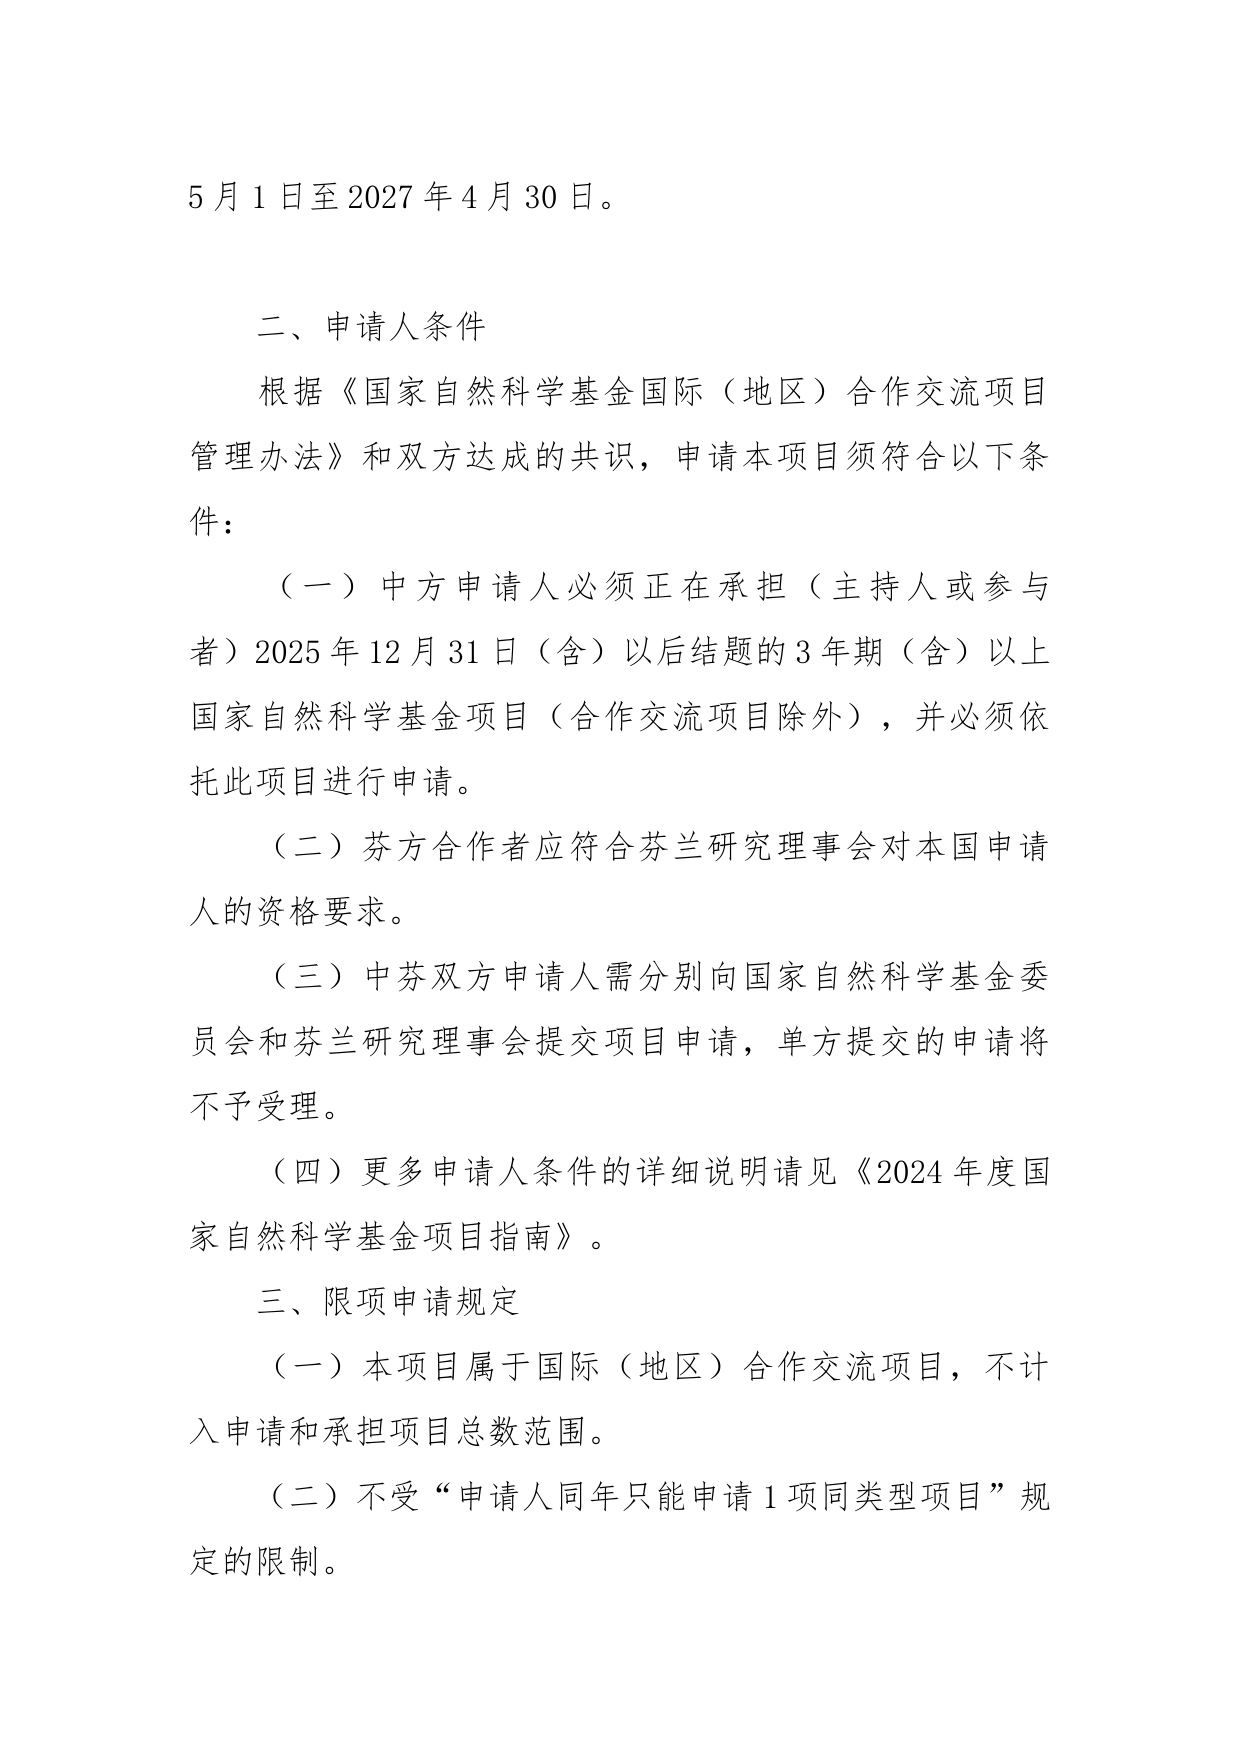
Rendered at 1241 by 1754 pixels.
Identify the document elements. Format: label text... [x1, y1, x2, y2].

text （一）中方申请人必须正在承担（主持人或参与者）2025年12月31日（含）以后结题的3年期（含）以上国家自然科学基金项目（合作交流项目除外），并必须依托此项目进行申请。 [187, 552, 1053, 812]
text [187, 162, 1053, 227]
text 三、限项申请规定 [187, 1267, 1053, 1332]
text （二）芬方合作者应符合芬兰研究理事会对本国申请人的资格要求。 [187, 812, 1053, 942]
text （一）本项目属于国际（地区）合作交流项目，不计入申请和承担项目总数范围。 [187, 1332, 1053, 1462]
text 二、申请人条件 [187, 292, 1053, 357]
text （二）不受“申请人同年只能申请1项同类型项目”规定的限制。 [187, 1462, 1053, 1592]
text （四）更多申请人条件的详细说明请见《2024年度国家自然科学基金项目指南》。 [187, 1137, 1053, 1267]
text 根据《国家自然科学基金国际（地区）合作交流项目管理办法》和双方达成的共识，申请本项目须符合以下条件： [187, 357, 1053, 552]
text （三）中芬双方申请人需分别向国家自然科学基金委员会和芬兰研究理事会提交项目申请，单方提交的申请将不予受理。 [187, 942, 1053, 1137]
